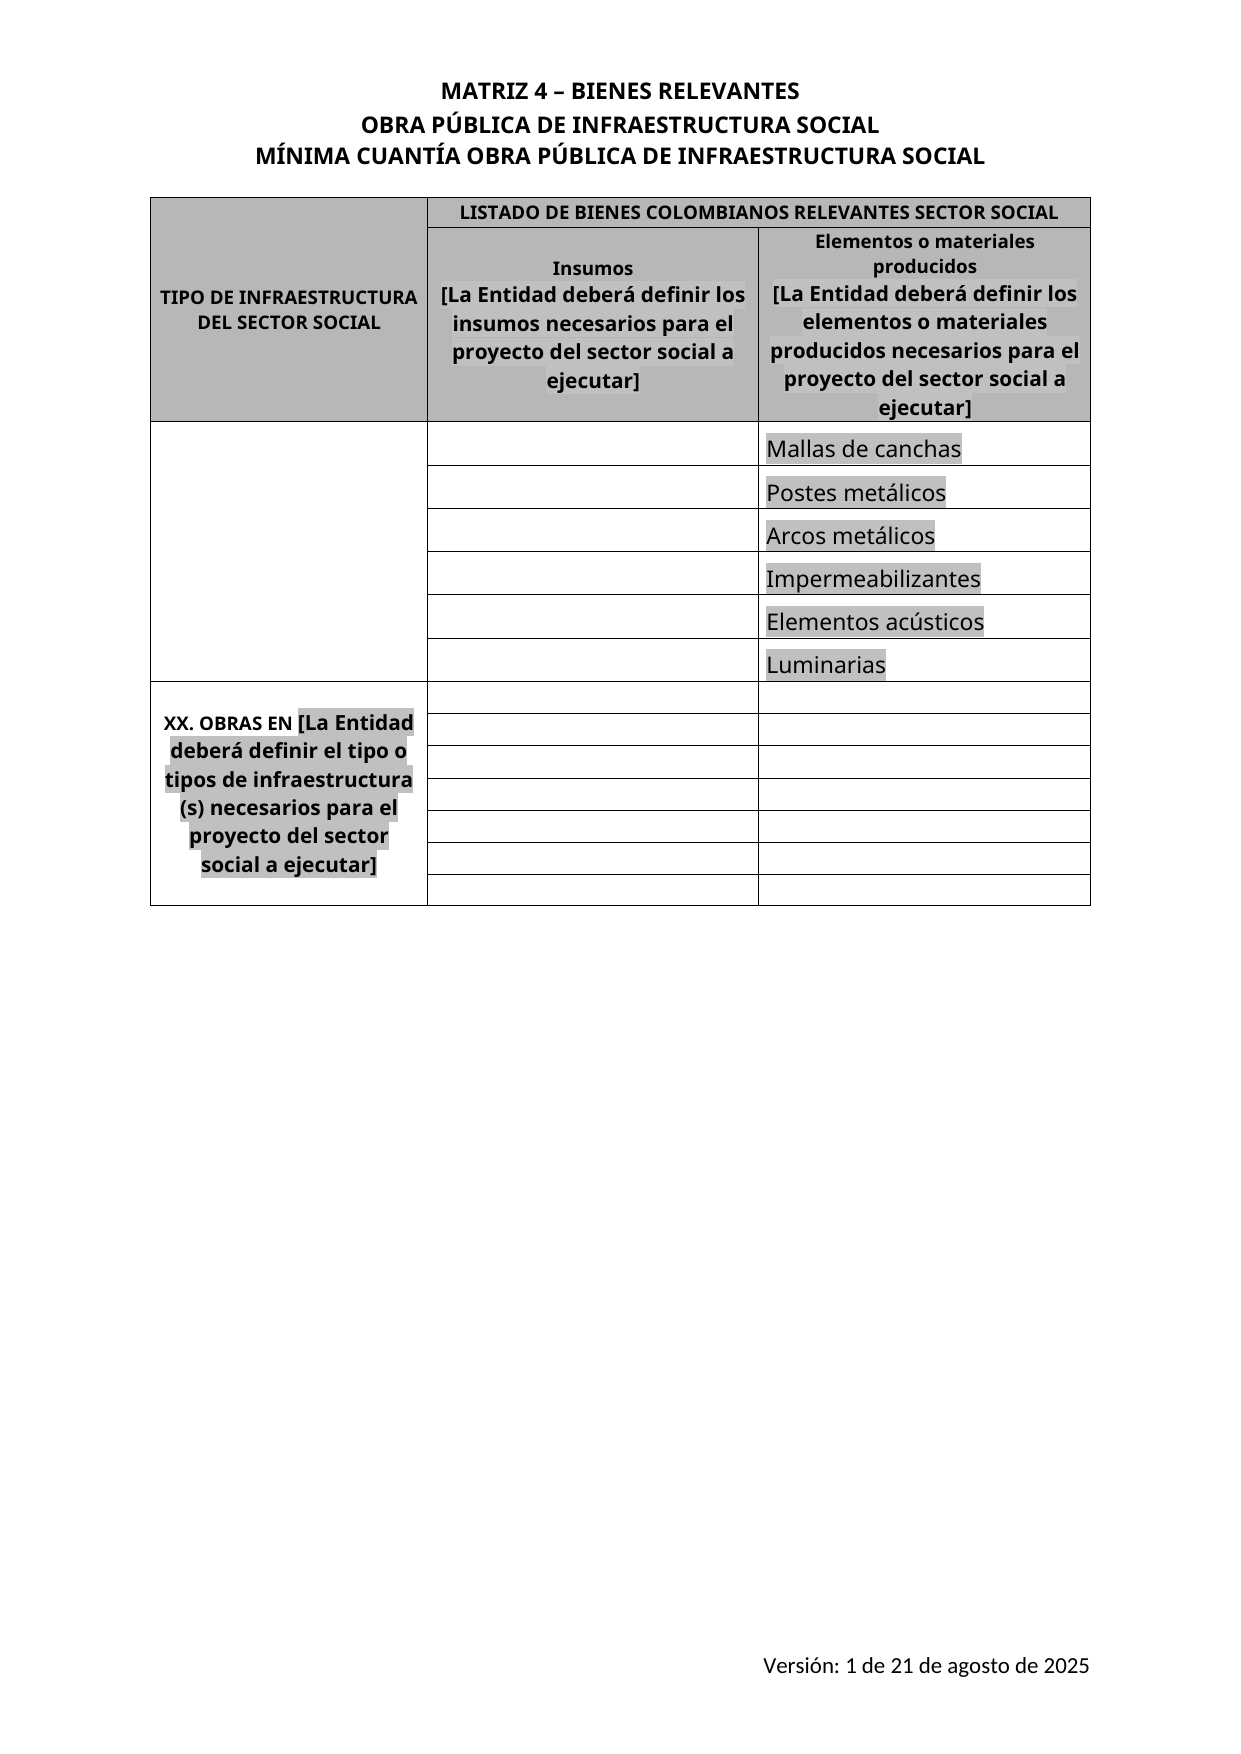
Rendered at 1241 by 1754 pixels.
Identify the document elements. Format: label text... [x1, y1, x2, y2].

table_cell [428, 682, 758, 713]
table_cell [428, 595, 758, 637]
table_cell [759, 714, 1090, 745]
table_cell [428, 811, 758, 842]
table_cell [759, 682, 1090, 713]
table_header TIPO DE INFRAESTRUCTURA DEL SECTOR SOCIAL [151, 198, 427, 421]
table_cell [428, 779, 758, 810]
table_cell [759, 811, 1090, 842]
table_cell [759, 875, 1090, 904]
table_cell [428, 466, 758, 508]
table_cell Elementos acústicos [759, 595, 1090, 637]
table_cell [428, 714, 758, 745]
table_cell [428, 639, 758, 681]
table_cell XX. OBRAS EN [La Entidad deberá definir el tipo o tipos de infraestructura (s) necesarios para el proyecto del sector social a ejecutar] [151, 682, 427, 904]
table_cell Mallas de canchas [759, 422, 1090, 464]
table_cell [759, 746, 1090, 777]
table_cell Luminarias [759, 639, 1090, 681]
table_cell [428, 746, 758, 777]
table_cell Insumos [La Entidad deberá definir los insumos necesarios para el proyecto del sector social a ejecutar] [428, 228, 758, 421]
table_cell Elementos o materiales producidos [La Entidad deberá definir los elementos o materiales producidos necesarios para el proyecto del sector social a ejecutar] [759, 228, 1090, 421]
table_cell Postes metálicos [759, 466, 1090, 508]
table_cell Arcos metálicos [759, 509, 1090, 551]
table_cell [759, 779, 1090, 810]
table_cell [428, 509, 758, 551]
table_cell [428, 875, 758, 904]
table_cell [759, 843, 1090, 874]
table_cell [428, 843, 758, 874]
table_cell [428, 552, 758, 594]
table_header LISTADO DE BIENES COLOMBIANOS RELEVANTES SECTOR SOCIAL [428, 198, 1090, 227]
table_cell [428, 422, 758, 464]
table_cell Impermeabilizantes [759, 552, 1090, 594]
